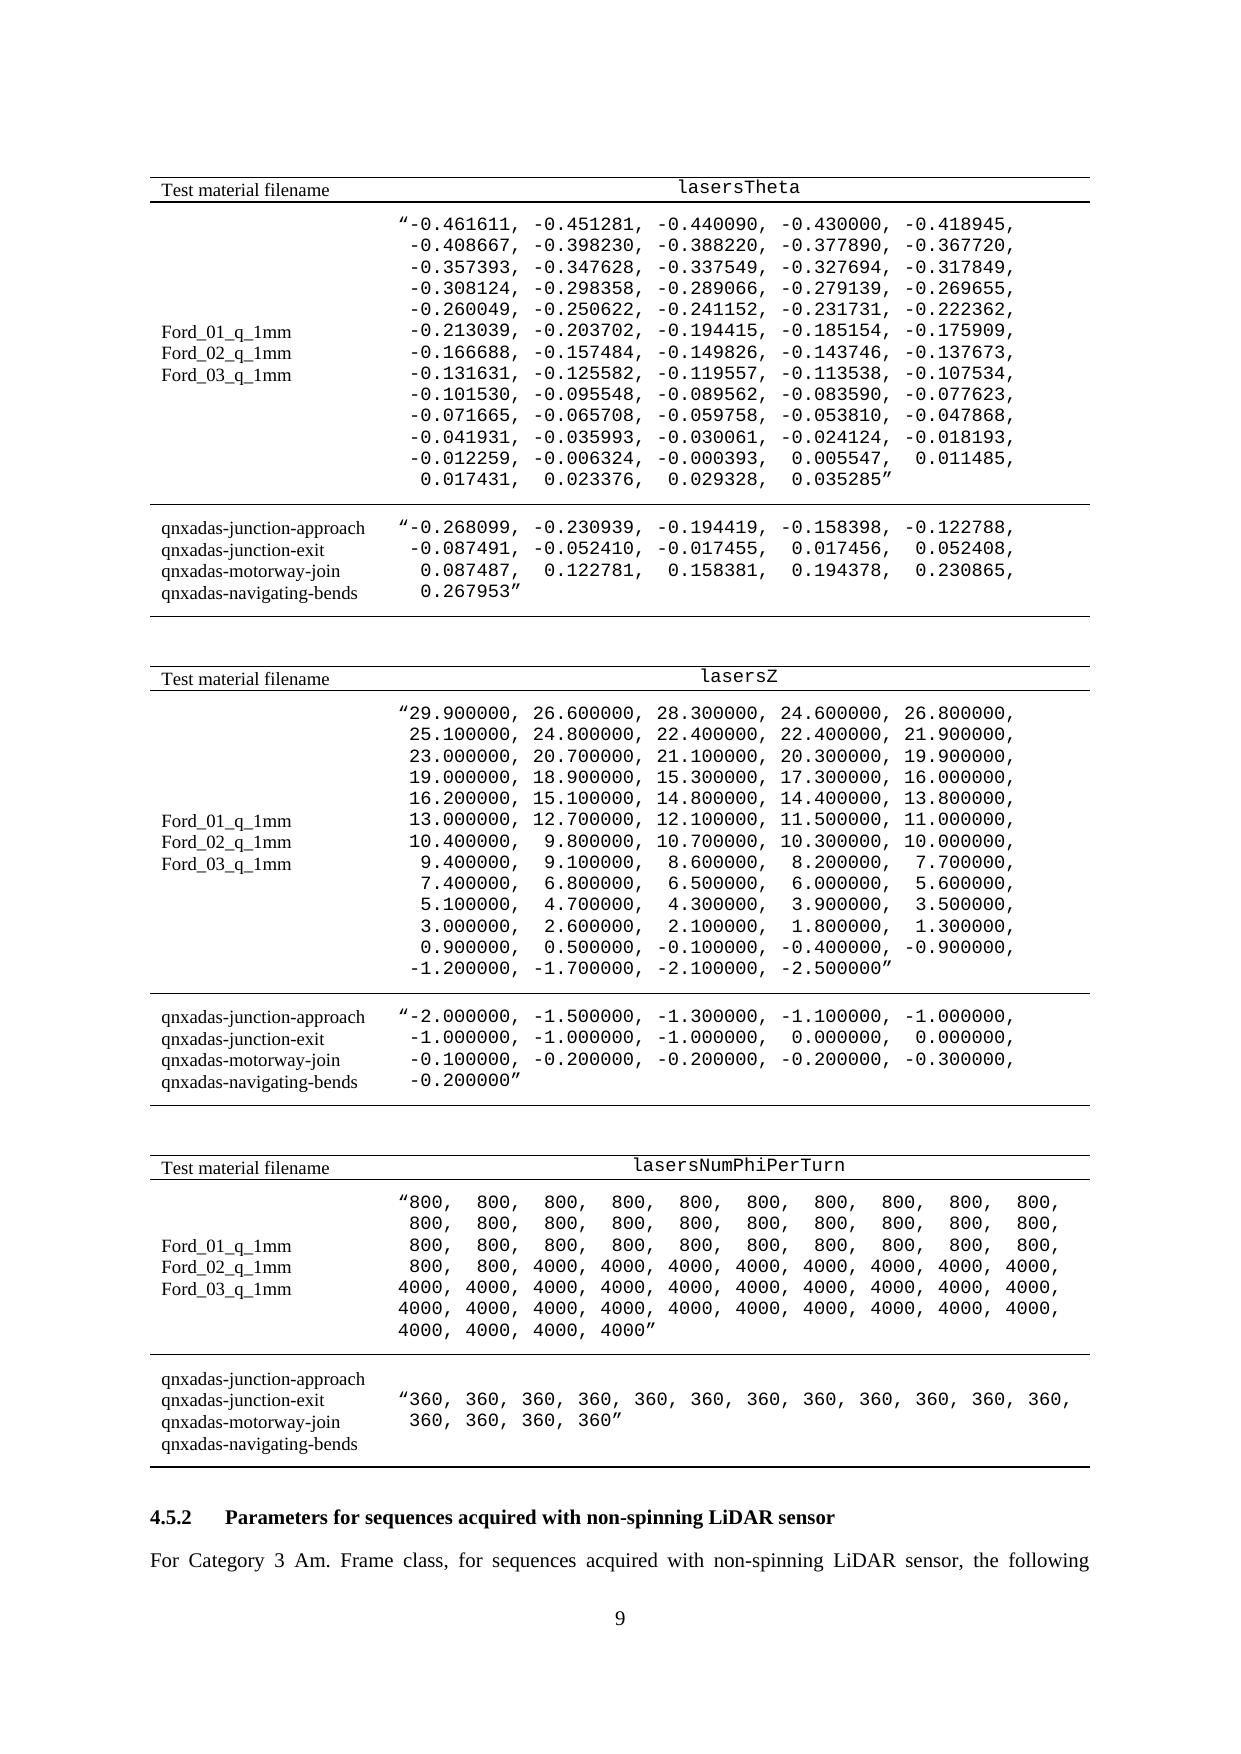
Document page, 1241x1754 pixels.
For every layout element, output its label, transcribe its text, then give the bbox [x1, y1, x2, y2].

table_cell qnxadas-junction-approach qnxadas-junction-exit qnxadas-motorway-join qnxadas-navigating-bends [150, 994, 386, 1105]
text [150, 1548, 1090, 1572]
table_header Test material filename [150, 1156, 386, 1179]
table_cell “360, 360, 360, 360, 360, 360, 360, 360, 360, 360, 360, 360, 360, 360, 360, 360” [386, 1355, 1090, 1466]
table_header Test material filename [150, 178, 386, 201]
table_cell “29.900000, 26.600000, 28.300000, 24.600000, 26.800000, 25.100000, 24.800000, 22.400000, 22.400000, 21.900000, 23.000000, 20.700000, 21.100000, 20.300000, 19.900000, 19.000000, 18.900000, 15.300000, 17.300000, 16.000000, 16.200000, 15.100000, 14.800000, 14.400000, 13.800000, 13.000000, 12.700000, 12.100000, 11.500000, 11.000000, 10.400000, 9.800000, 10.700000, 10.300000, 10.000000, 9.400000, 9.100000, 8.600000, 8.200000, 7.700000, 7.400000, 6.800000, 6.500000, 6.000000, 5.600000, 5.100000, 4.700000, 4.300000, 3.900000, 3.500000, 3.000000, 2.600000, 2.100000, 1.800000, 1.300000, 0.900000, 0.500000, -0.100000, -0.400000, -0.900000, -1.200000, -1.700000, -2.100000, -2.500000” [386, 691, 1090, 993]
table_cell “-0.461611, -0.451281, -0.440090, -0.430000, -0.418945, -0.408667, -0.398230, -0.388220, -0.377890, -0.367720, -0.357393, -0.347628, -0.337549, -0.327694, -0.317849, -0.308124, -0.298358, -0.289066, -0.279139, -0.269655, -0.260049, -0.250622, -0.241152, -0.231731, -0.222362, -0.213039, -0.203702, -0.194415, -0.185154, -0.175909, -0.166688, -0.157484, -0.149826, -0.143746, -0.137673, -0.131631, -0.125582, -0.119557, -0.113538, -0.107534, -0.101530, -0.095548, -0.089562, -0.083590, -0.077623, -0.071665, -0.065708, -0.059758, -0.053810, -0.047868, -0.041931, -0.035993, -0.030061, -0.024124, -0.018193, -0.012259, -0.006324, -0.000393, 0.005547, 0.011485, 0.017431, 0.023376, 0.029328, 0.035285” [386, 203, 1090, 504]
table_header lasersZ [386, 667, 1090, 690]
table_cell “-0.268099, -0.230939, -0.194419, -0.158398, -0.122788, -0.087491, -0.052410, -0.017455, 0.017456, 0.052408, 0.087487, 0.122781, 0.158381, 0.194378, 0.230865, 0.267953” [386, 505, 1090, 616]
table_cell qnxadas-junction-approach qnxadas-junction-exit qnxadas-motorway-join qnxadas-navigating-bends [150, 505, 386, 616]
table_cell Ford_01_q_1mm Ford_02_q_1mm Ford_03_q_1mm [150, 691, 386, 993]
table_cell “800, 800, 800, 800, 800, 800, 800, 800, 800, 800, 800, 800, 800, 800, 800, 800, 800, 800, 800, 800, 800, 800, 800, 800, 800, 800, 800, 800, 800, 800, 800, 800, 4000, 4000, 4000, 4000, 4000, 4000, 4000, 4000, 4000, 4000, 4000, 4000, 4000, 4000, 4000, 4000, 4000, 4000, 4000, 4000, 4000, 4000, 4000, 4000, 4000, 4000, 4000, 4000, 4000, 4000, 4000, 4000” [386, 1180, 1090, 1354]
table_cell “-2.000000, -1.500000, -1.300000, -1.100000, -1.000000, -1.000000, -1.000000, -1.000000, 0.000000, 0.000000, -0.100000, -0.200000, -0.200000, -0.200000, -0.300000, -0.200000” [386, 994, 1090, 1105]
table_header lasersNumPhiPerTurn [386, 1156, 1090, 1179]
table_cell Ford_01_q_1mm Ford_02_q_1mm Ford_03_q_1mm [150, 1180, 386, 1354]
table_header Test material filename [150, 667, 386, 690]
table_cell Ford_01_q_1mm Ford_02_q_1mm Ford_03_q_1mm [150, 203, 386, 504]
subtitle Parameters for sequences acquired with non-spinning LiDAR sensor [150, 1505, 1090, 1529]
table_header lasersTheta [386, 178, 1090, 201]
table_cell qnxadas-junction-approach qnxadas-junction-exit qnxadas-motorway-join qnxadas-navigating-bends [150, 1355, 386, 1466]
